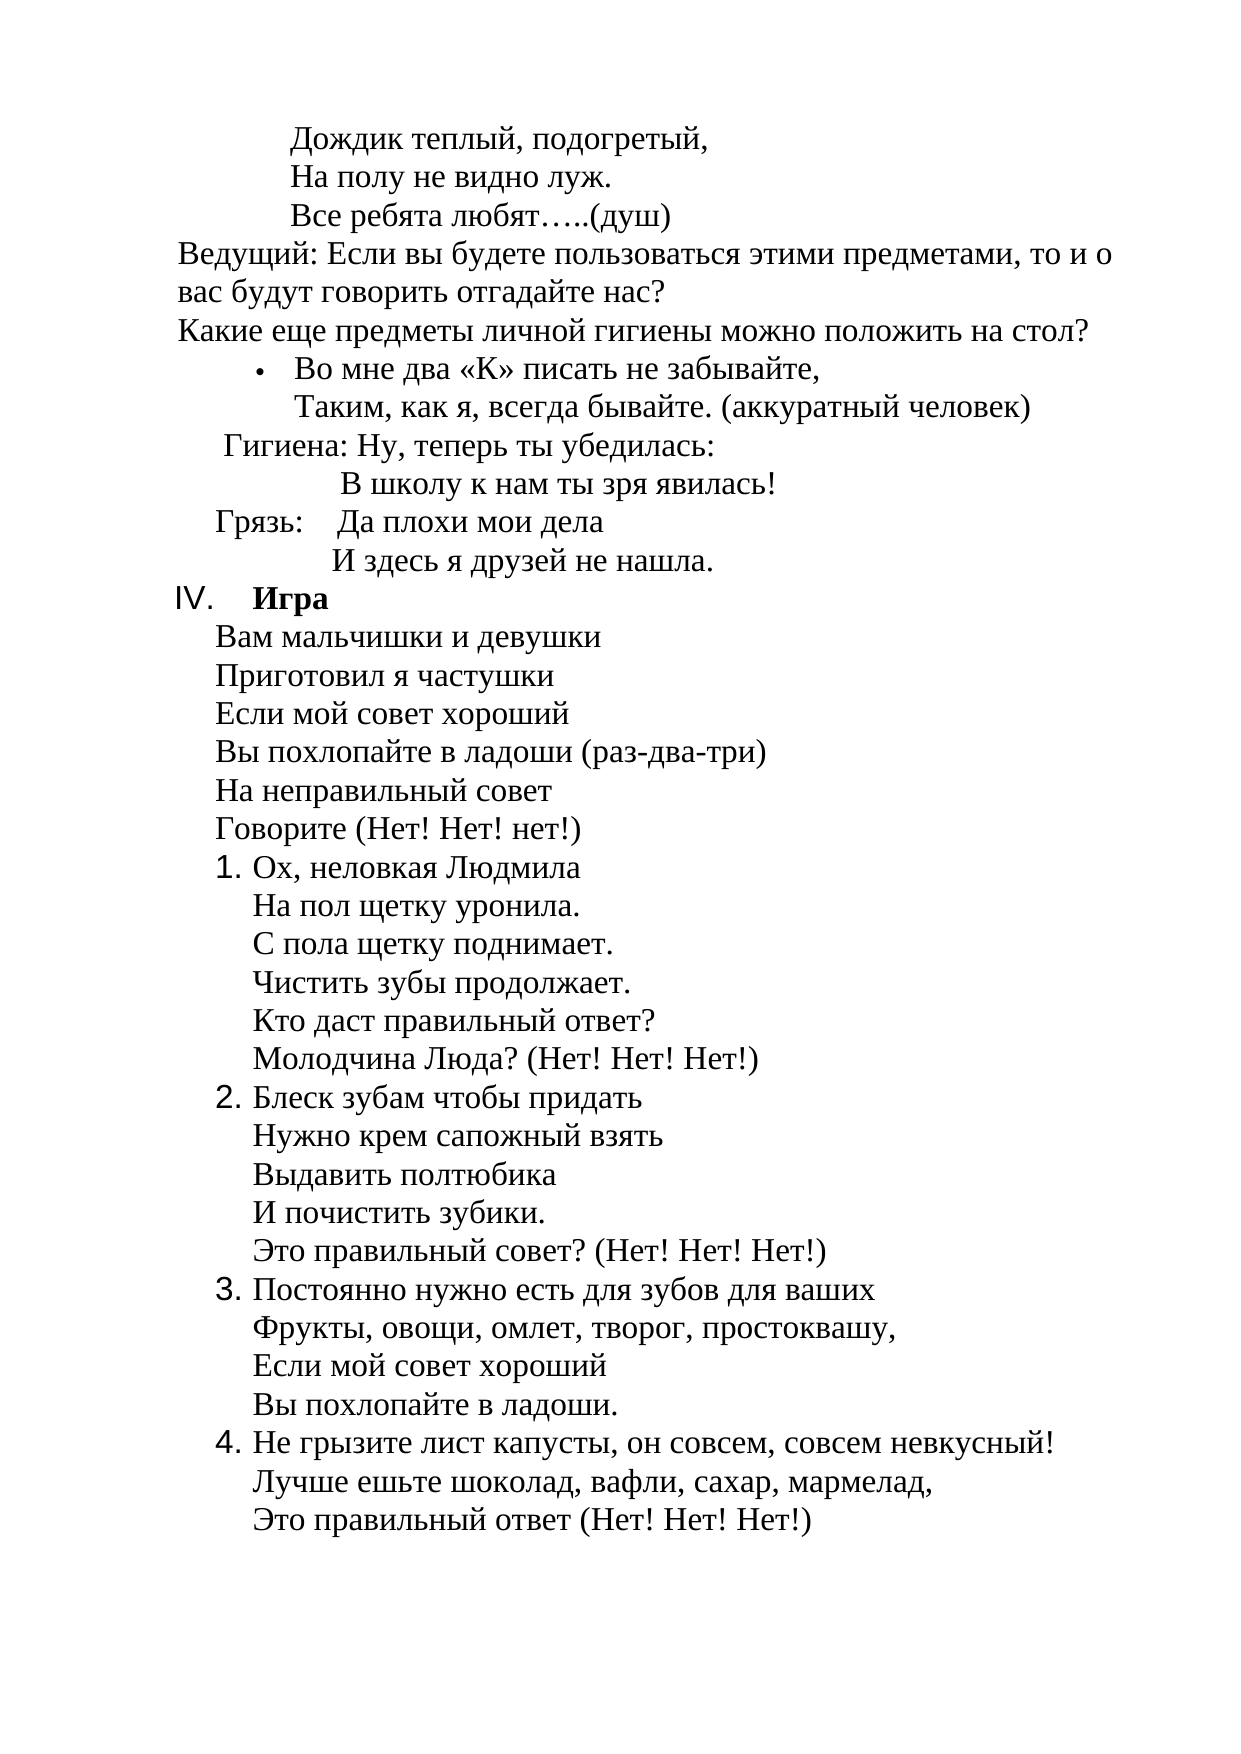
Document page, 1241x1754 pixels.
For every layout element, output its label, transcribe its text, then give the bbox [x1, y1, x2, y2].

text Вам мальчишки и девушки [215, 617, 1152, 655]
text Грязь: Да плохи мои дела [215, 501, 1152, 540]
text На неправильный совет [215, 770, 1152, 808]
text Какие еще предметы личной гигиены можно положить на стол? [177, 310, 1152, 348]
text И здесь я друзей не нашла. [215, 540, 1152, 578]
text Вы похлопайте в ладоши (раз-два-три) [215, 732, 1152, 770]
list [252, 118, 1152, 233]
list Игра [215, 578, 1152, 617]
list Ох, неловкая Людмила На пол щетку уронила. С пола щетку поднимает. Чистить зубы продолжает. Кто даст правильный ответ? Молодчина Люда? (Нет! Нет! Нет!) [215, 847, 1152, 1077]
list Во мне два «К» писать не забывайте, Таким, как я, всегда бывайте. (аккуратный человек) [256, 348, 1152, 425]
list Постоянно нужно есть для зубов для ваших Фрукты, овощи, омлет, творог, простоквашу, Если мой совет хороший Вы похлопайте в ладоши. [215, 1269, 1152, 1422]
text Приготовил я частушки [215, 655, 1152, 693]
text В школу к нам ты зря явилась! [215, 463, 1152, 501]
text Ведущий: Если вы будете пользоваться этими предметами, то и о вас будут говорить отгадайте нас? [177, 233, 1152, 310]
list Блеск зубам чтобы придать Нужно крем сапожный взять Выдавить полтюбика И почистить зубики. Это правильный совет? (Нет! Нет! Нет!) [215, 1077, 1152, 1269]
text Говорите (Нет! Нет! нет!) [215, 808, 1152, 847]
text Если мой совет хороший [215, 693, 1152, 732]
text Гигиена: Ну, теперь ты убедилась: [165, 425, 1152, 463]
list Не грызите лист капусты, он совсем, совсем невкусный! Лучше ешьте шоколад, вафли, сахар, мармелад, Это правильный ответ (Нет! Нет! Нет!) [215, 1422, 1152, 1537]
